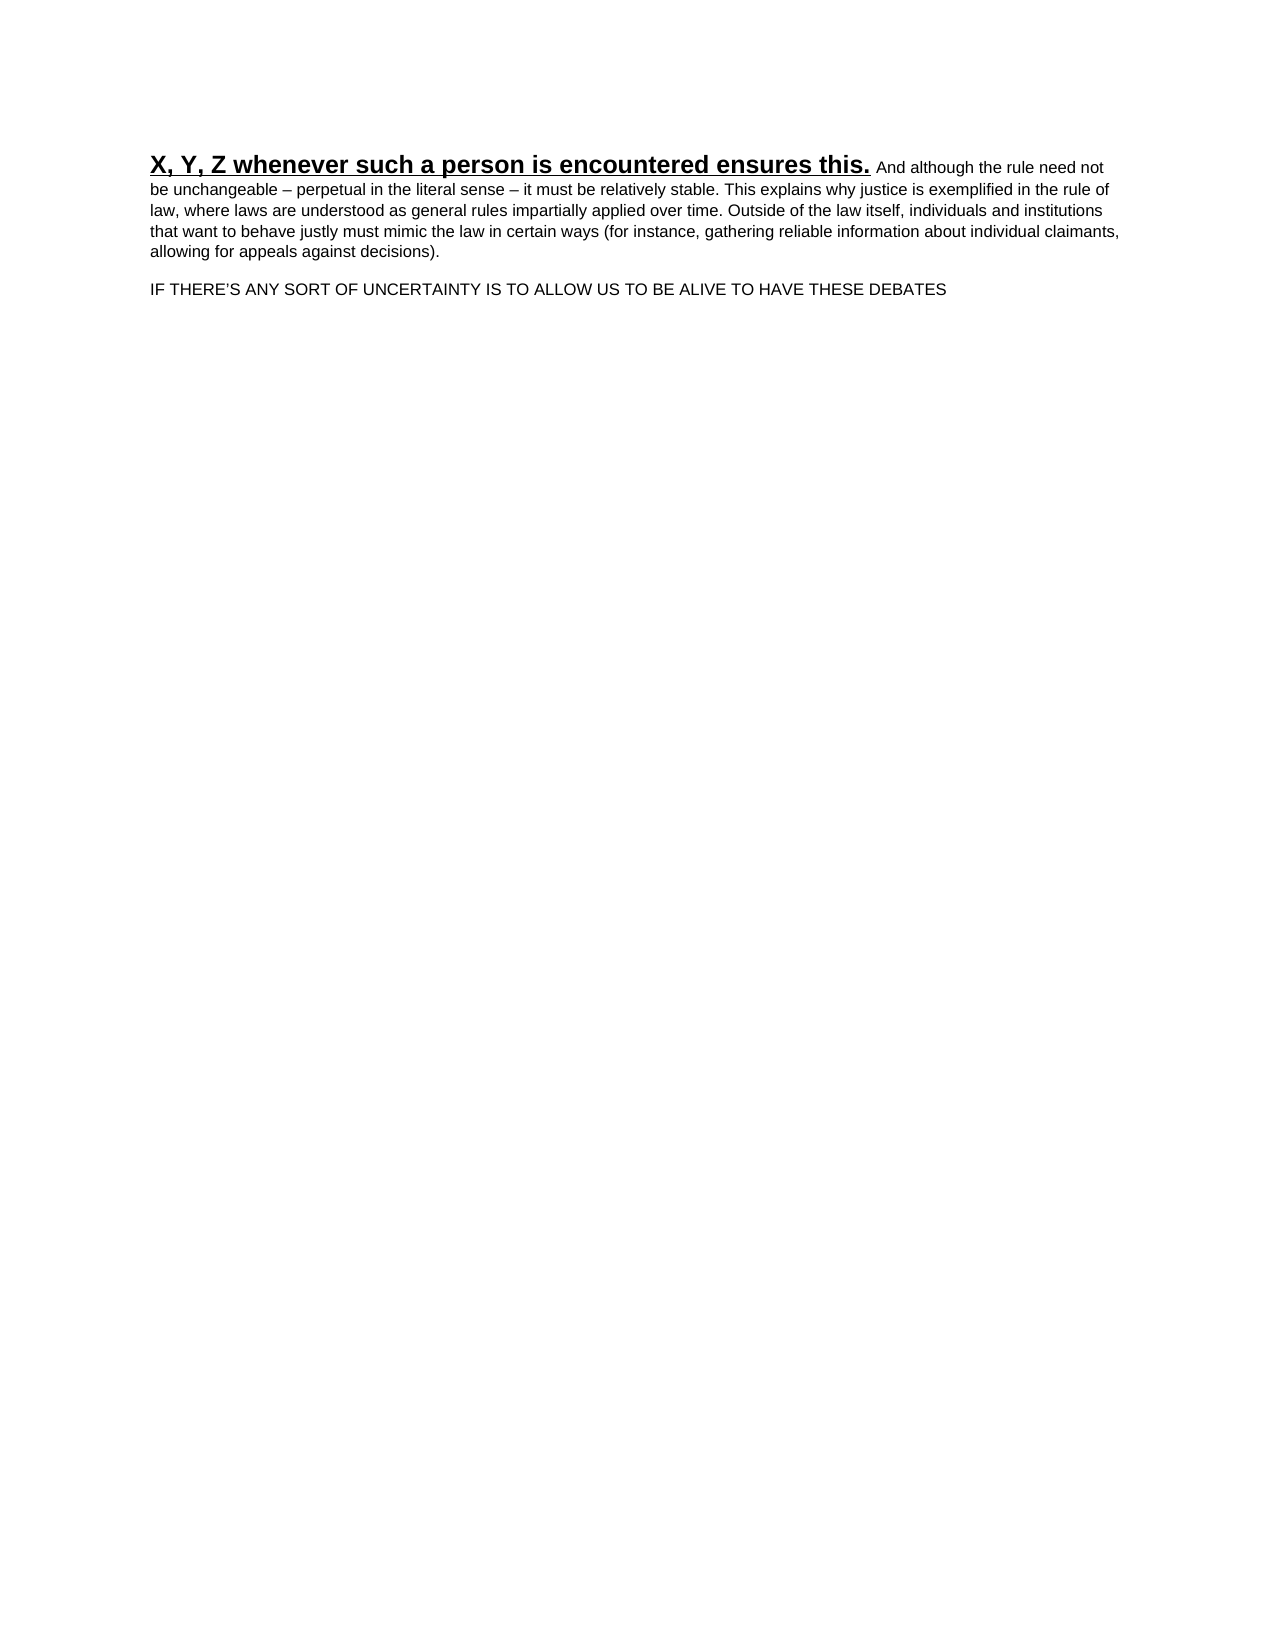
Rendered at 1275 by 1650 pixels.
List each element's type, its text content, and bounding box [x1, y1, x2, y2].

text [150, 150, 1125, 261]
text IF THERE’S ANY SORT OF UNCERTAINTY IS TO ALLOW US TO BE ALIVE TO HAVE THESE DEBATES [150, 279, 1125, 298]
